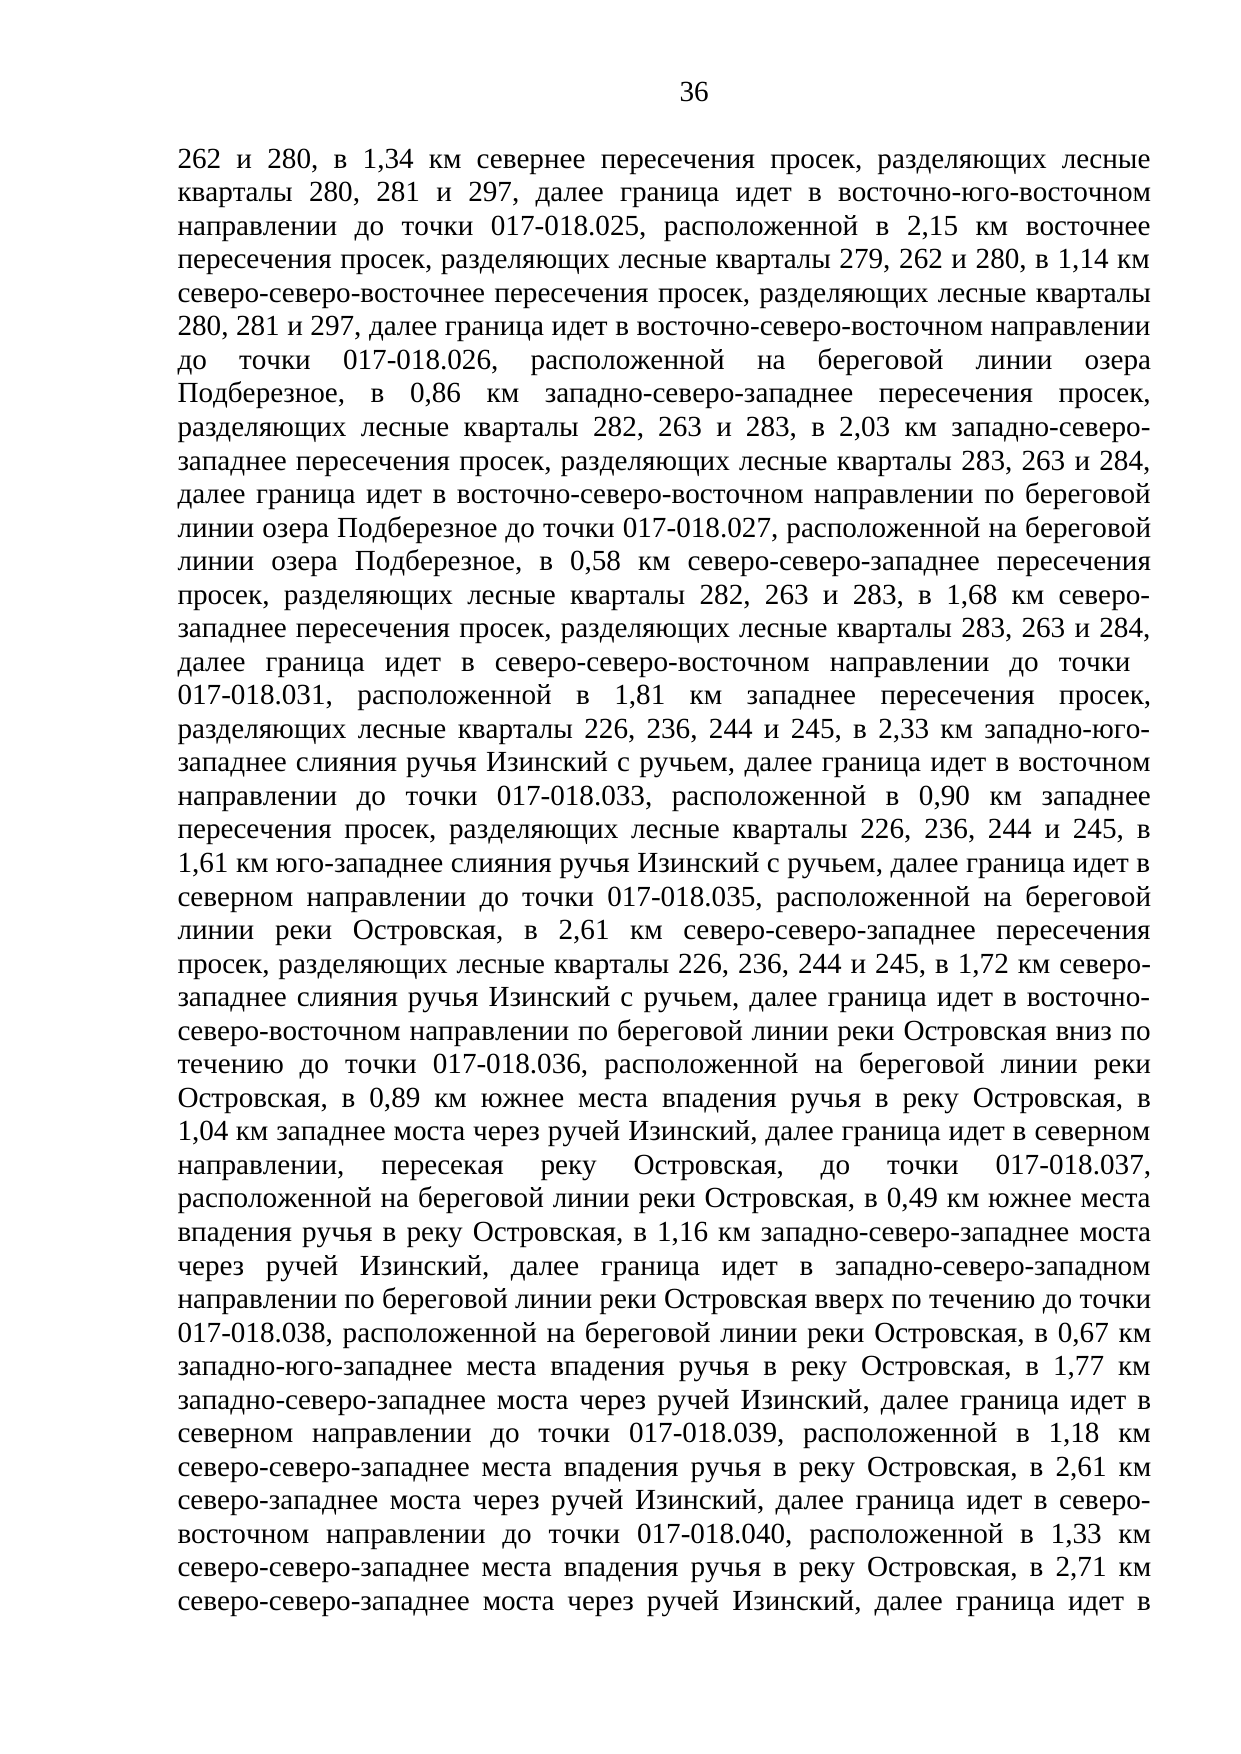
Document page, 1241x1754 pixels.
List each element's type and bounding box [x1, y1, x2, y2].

text [177, 141, 1152, 1617]
